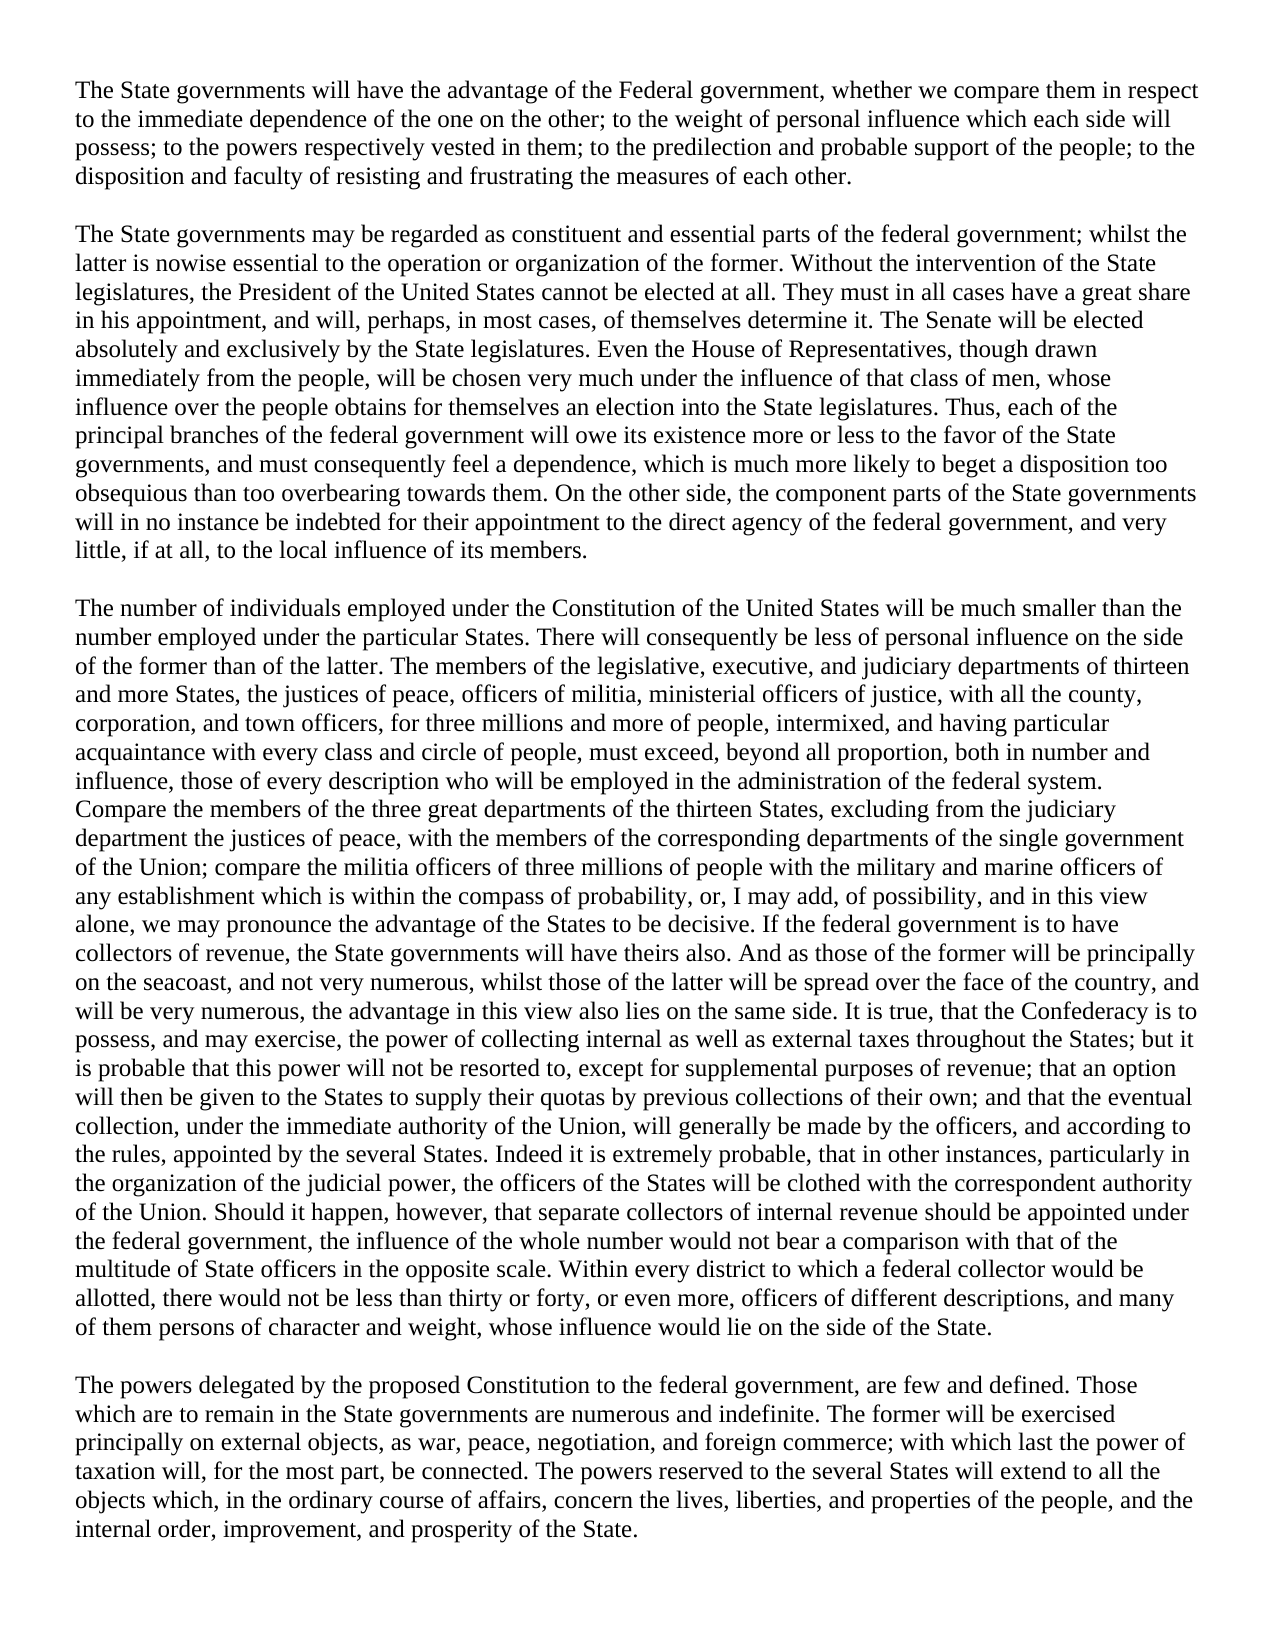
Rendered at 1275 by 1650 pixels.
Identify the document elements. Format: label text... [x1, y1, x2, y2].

text The powers delegated by the proposed Constitution to the federal government, are few and defined. Those which are to remain in the State governments are numerous and indefinite. The former will be exercised principally on external objects, as war, peace, negotiation, and foreign commerce; with which last the power of taxation will, for the most part, be connected. The powers reserved to the several States will extend to all the objects which, in the ordinary course of affairs, concern the lives, liberties, and properties of the people, and the internal order, improvement, and prosperity of the State. [75, 1370, 1200, 1542]
text The State governments will have the advantage of the Federal government, whether we compare them in respect to the immediate dependence of the one on the other; to the weight of personal influence which each side will possess; to the powers respectively vested in them; to the predilection and probable support of the people; to the disposition and faculty of resisting and frustrating the measures of each other. [75, 75, 1200, 190]
text The State governments may be regarded as constituent and essential parts of the federal government; whilst the latter is nowise essential to the operation or organization of the former. Without the intervention of the State legislatures, the President of the United States cannot be elected at all. They must in all cases have a great share in his appointment, and will, perhaps, in most cases, of themselves determine it. The Senate will be elected absolutely and exclusively by the State legislatures. Even the House of Representatives, though drawn immediately from the people, will be chosen very much under the influence of that class of men, whose influence over the people obtains for themselves an election into the State legislatures. Thus, each of the principal branches of the federal government will owe its existence more or less to the favor of the State governments, and must consequently feel a dependence, which is much more likely to beget a disposition too obsequious than too overbearing towards them. On the other side, the component parts of the State governments will in no instance be indebted for their appointment to the direct agency of the federal government, and very little, if at all, to the local influence of its members. [75, 219, 1200, 564]
text The number of individuals employed under the Constitution of the United States will be much smaller than the number employed under the particular States. There will consequently be less of personal influence on the side of the former than of the latter. The members of the legislative, executive, and judiciary departments of thirteen and more States, the justices of peace, officers of militia, ministerial officers of justice, with all the county, corporation, and town officers, for three millions and more of people, intermixed, and having particular acquaintance with every class and circle of people, must exceed, beyond all proportion, both in number and influence, those of every description who will be employed in the administration of the federal system. Compare the members of the three great departments of the thirteen States, excluding from the judiciary department the justices of peace, with the members of the corresponding departments of the single government of the Union; compare the militia officers of three millions of people with the military and marine officers of any establishment which is within the compass of probability, or, I may add, of possibility, and in this view alone, we may pronounce the advantage of the States to be decisive. If the federal government is to have collectors of revenue, the State governments will have theirs also. And as those of the former will be principally on the seacoast, and not very numerous, whilst those of the latter will be spread over the face of the country, and will be very numerous, the advantage in this view also lies on the same side. It is true, that the Confederacy is to possess, and may exercise, the power of collecting internal as well as external taxes throughout the States; but it is probable that this power will not be resorted to, except for supplemental purposes of revenue; that an option will then be given to the States to supply their quotas by previous collections of their own; and that the eventual collection, under the immediate authority of the Union, will generally be made by the officers, and according to the rules, appointed by the several States. Indeed it is extremely probable, that in other instances, particularly in the organization of the judicial power, the officers of the States will be clothed with the correspondent authority of the Union. Should it happen, however, that separate collectors of internal revenue should be appointed under the federal government, the influence of the whole number would not bear a comparison with that of the multitude of State officers in the opposite scale. Within every district to which a federal collector would be allotted, there would not be less than thirty or forty, or even more, officers of different descriptions, and many of them persons of character and weight, whose influence would lie on the side of the State. [75, 593, 1200, 1341]
